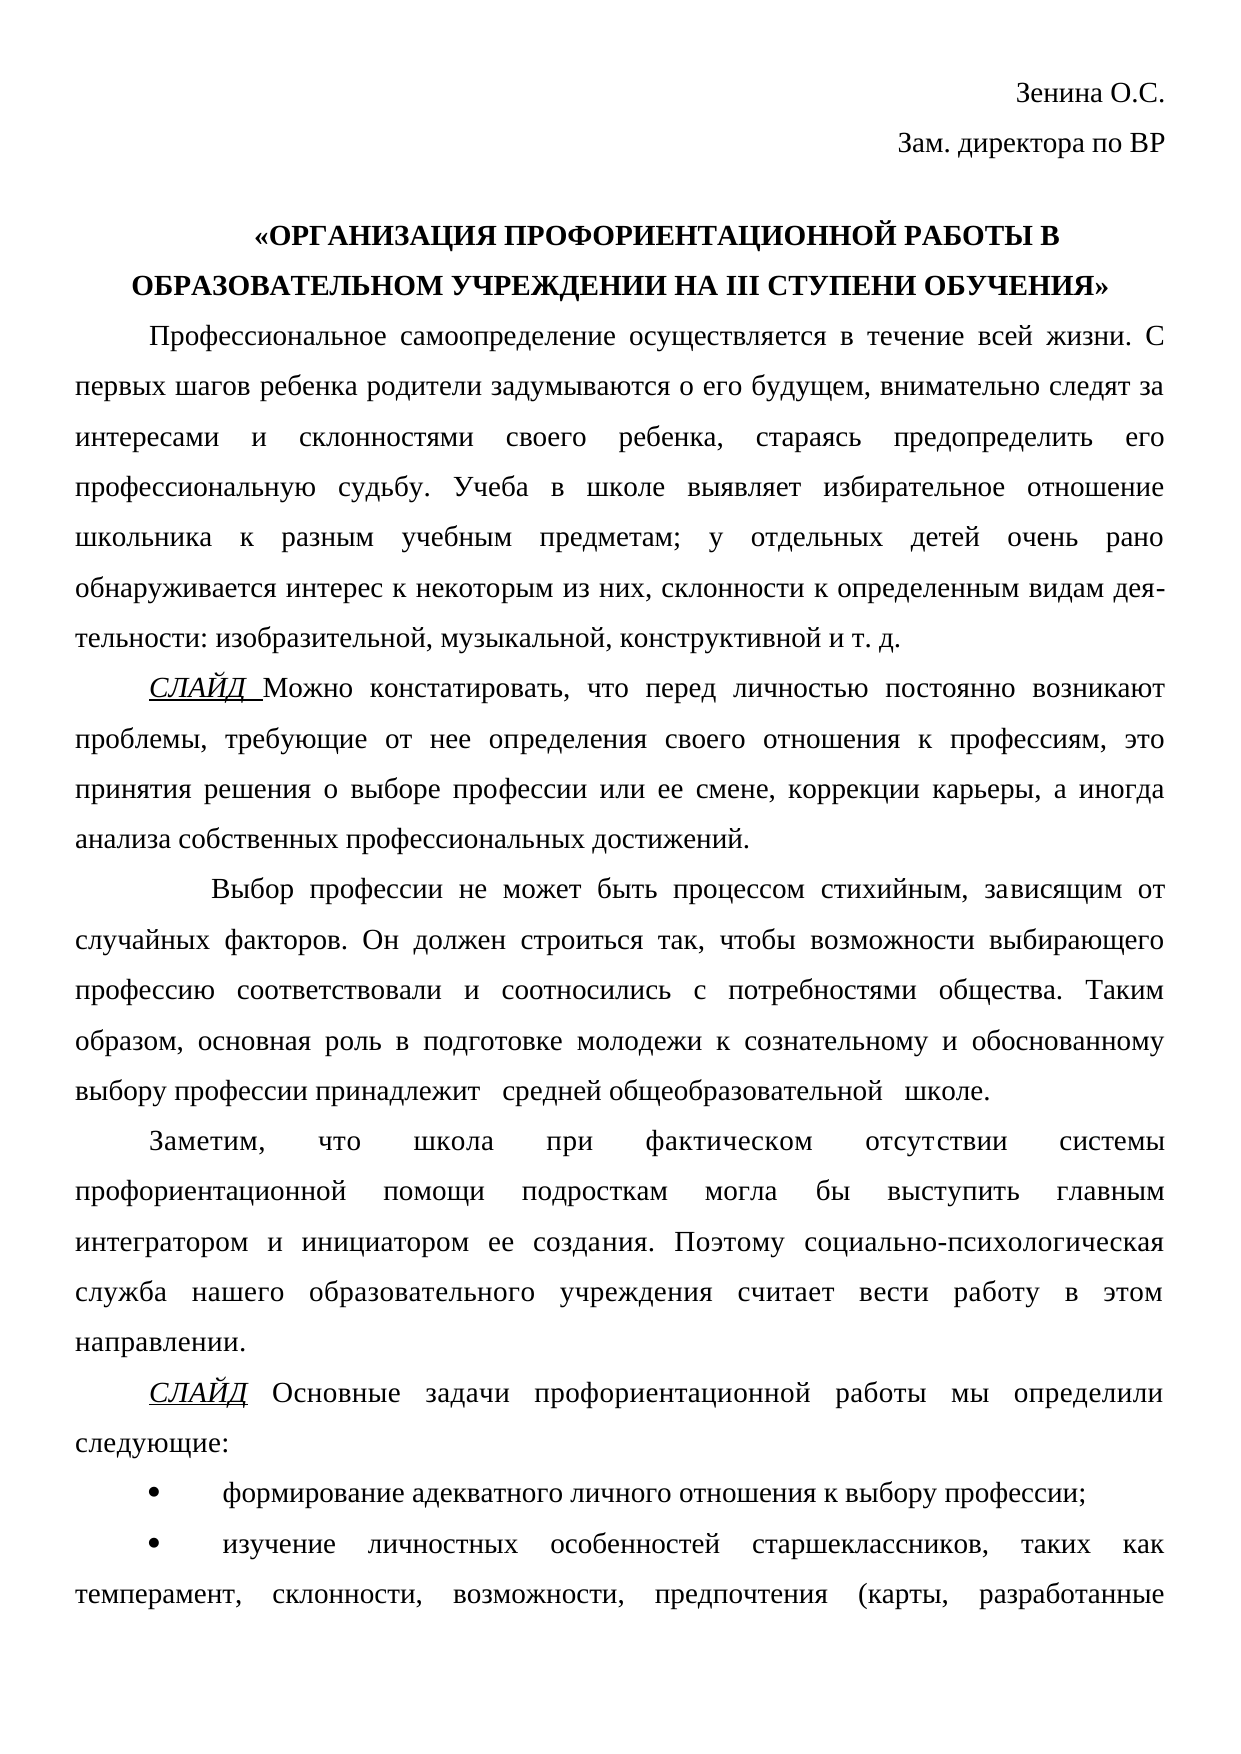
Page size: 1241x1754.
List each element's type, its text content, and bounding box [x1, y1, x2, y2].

text Зам. директора по ВР [75, 125, 1165, 159]
text Профессиональное самоопределение осуществляется в течение всей жизни. С первых шагов ребенка родители задумываются о его будущем, внимательно следят за интересами и склонностями своего ребенка, стараясь предопределить его профессиональную судьбу. Учеба в школе выявляет избирательное отношение школьника к разным учебным предметам; у отдельных детей очень рано обнаруживается интерес к некоторым из них, склонности к определенным видам деятельности: изобразительной, музыкальной, конструктивной и т. д. [75, 318, 1165, 654]
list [75, 1526, 1165, 1610]
text СЛАЙД Основные задачи профориентационной работы мы определили следующие: [75, 1375, 1165, 1459]
text Выбор профессии не может быть процессом стихийным, зависящим от случайных факторов. Он должен строиться так, чтобы возможности выбирающего профессию соответствовали и соотносились с потребностями общества. Таким образом, основная роль в подготовке молодежи к сознательному и обоснованному выбору профессии принадлежит средней общеобразовательной школе. [75, 872, 1165, 1106]
text СЛАЙД Можно констатировать, что перед личностью постоянно возникают проблемы, требующие от нее определения своего отношения к профессиям, это принятия решения о выборе профессии или ее смене, коррекции карьеры, а иногда анализа собственных профессиональных достижений. [75, 670, 1165, 855]
text Зенина О.С. [75, 75, 1165, 108]
text «ОРГАНИЗАЦИЯ ПРОФОРИЕНТАЦИОННОЙ РАБОТЫ В ОБРАЗОВАТЕЛЬНОМ УЧРЕЖДЕНИИ НА III СТУПЕНИ ОБУЧЕНИЯ» [75, 218, 1165, 301]
text Заметим, что школа при фактическом отсутствии системы профориентационной помощи подросткам могла бы выступить главным интегратором и инициатором ее создания. Поэтому социально-психологическая служба нашего образовательного учреждения считает вести работу в этом направлении. [75, 1123, 1165, 1358]
list формирование адекватного личного отношения к выбору профессии; [75, 1475, 1165, 1509]
